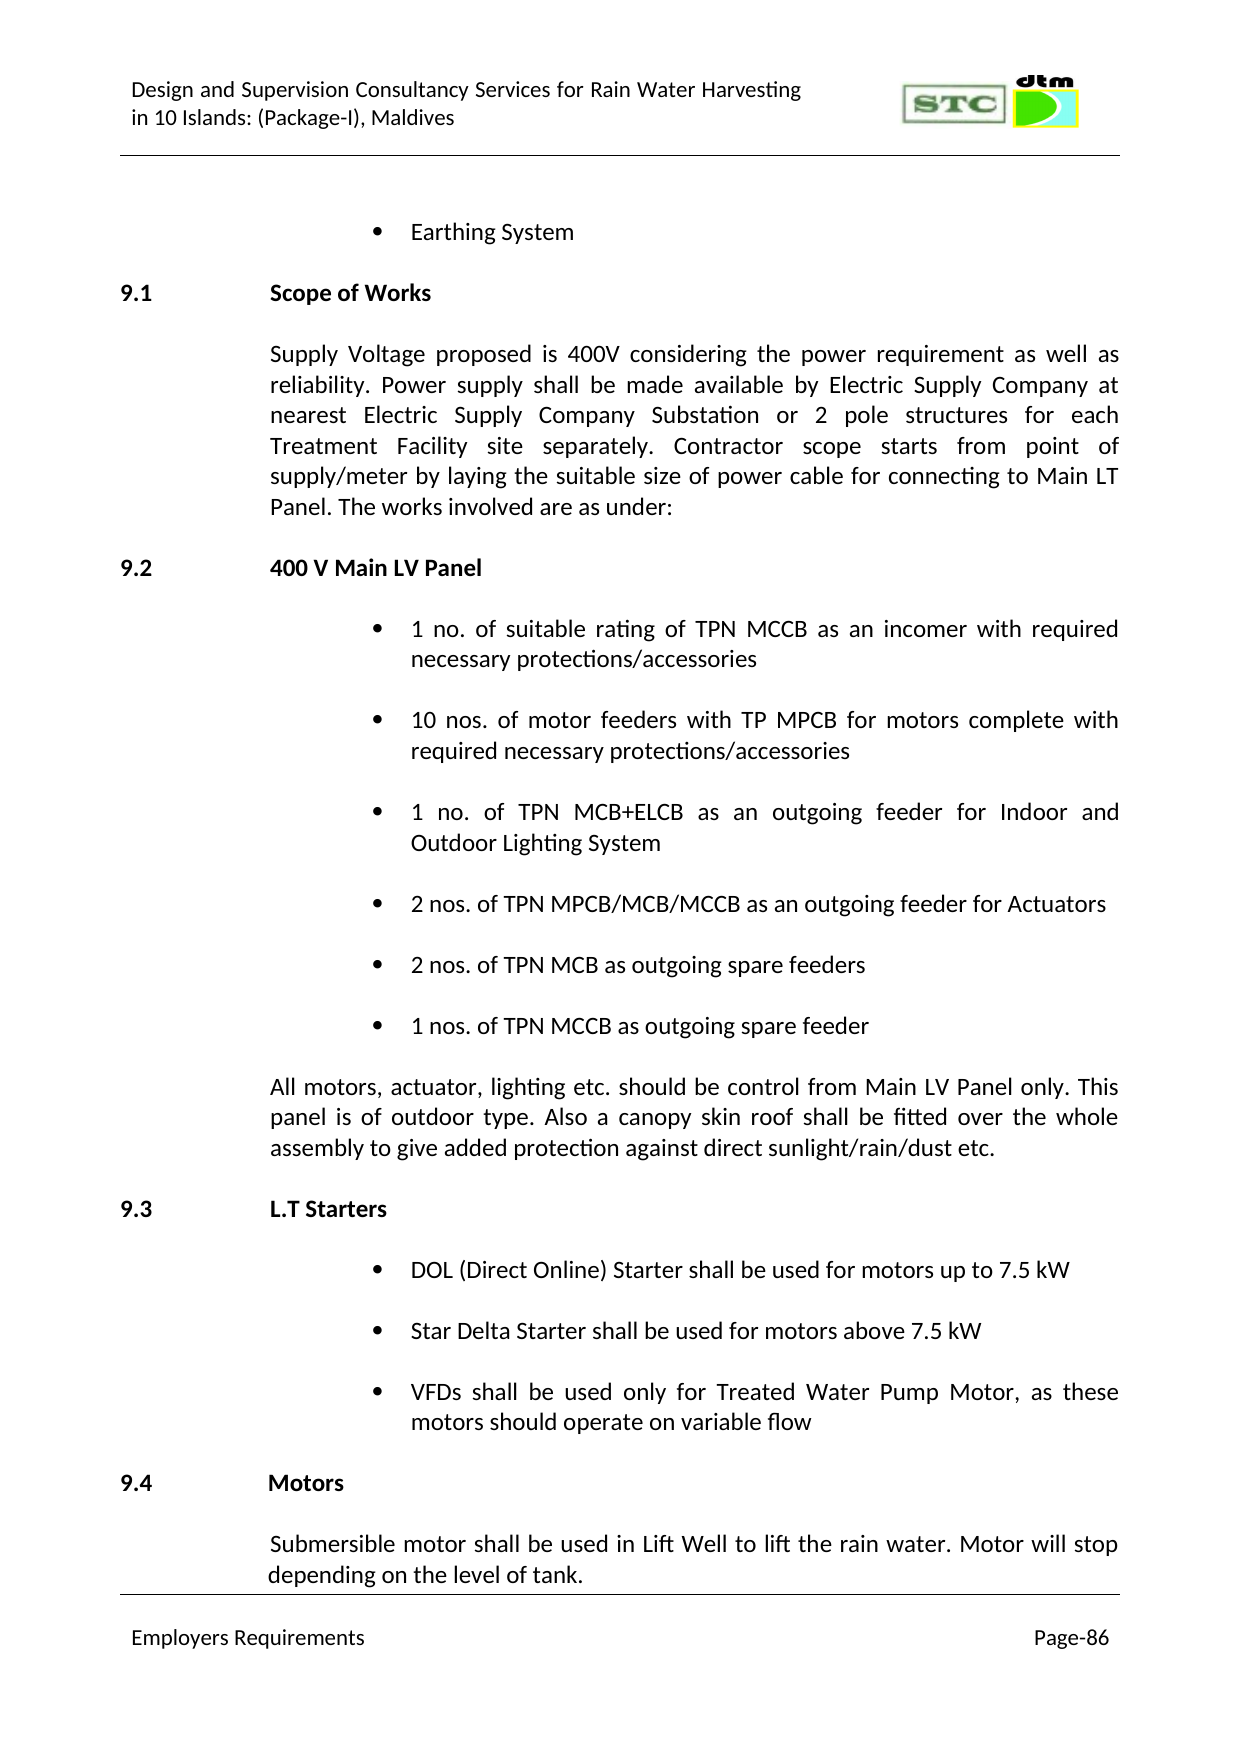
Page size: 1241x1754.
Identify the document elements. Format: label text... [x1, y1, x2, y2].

list DOL (Direct Online) Starter shall be used for motors up to 7.5 kW [373, 1254, 1120, 1284]
list 1 nos. of TPN MCCB as outgoing spare feeder [373, 1010, 1120, 1040]
list 2 nos. of TPN MPCB/MCB/MCCB as an outgoing feeder for Actuators [373, 888, 1120, 918]
list Scope of Works [120, 277, 1120, 308]
list 10 nos. of motor feeders with TP MPCB for motors complete with required necessary protections/accessories [373, 704, 1120, 766]
text Submersible motor shall be used in Lift Well to lift the rain water. Motor will stop depending on the level of tank. [268, 1529, 1120, 1590]
list Supply Voltage proposed is 400V considering the power requirement as well as reliability. Power supply shall be made available by Electric Supply Company at nearest Electric Supply Company Substation or 2 pole structures for each Treatment Facility site separately. Contractor scope starts from point of supply/meter by laying the suitable size of power cable for connecting to Main LT Panel. The works involved are as under: [270, 338, 1120, 521]
picture [899, 75, 1079, 129]
list Motors [120, 1468, 1120, 1498]
list 400 V Main LV Panel [120, 552, 1120, 582]
list Earthing System [373, 216, 1120, 247]
text All motors, actuator, lighting etc. should be control from Main LV Panel only. This panel is of outdoor type. Also a canopy skin roof shall be fitted over the whole assembly to give added protection against direct sunlight/rain/dust etc. [270, 1071, 1120, 1162]
list VFDs shall be used only for Treated Water Pump Motor, as these motors should operate on variable flow [373, 1376, 1120, 1437]
list L.T Starters [120, 1193, 1120, 1223]
list Star Delta Starter shall be used for motors above 7.5 kW [373, 1315, 1120, 1346]
list 1 no. of suitable rating of TPN MCCB as an incomer with required necessary protections/accessories [373, 613, 1120, 674]
list 2 nos. of TPN MCB as outgoing spare feeders [373, 949, 1120, 979]
list 1 no. of TPN MCB+ELCB as an outgoing feeder for Indoor and Outdoor Lighting System [373, 796, 1120, 857]
